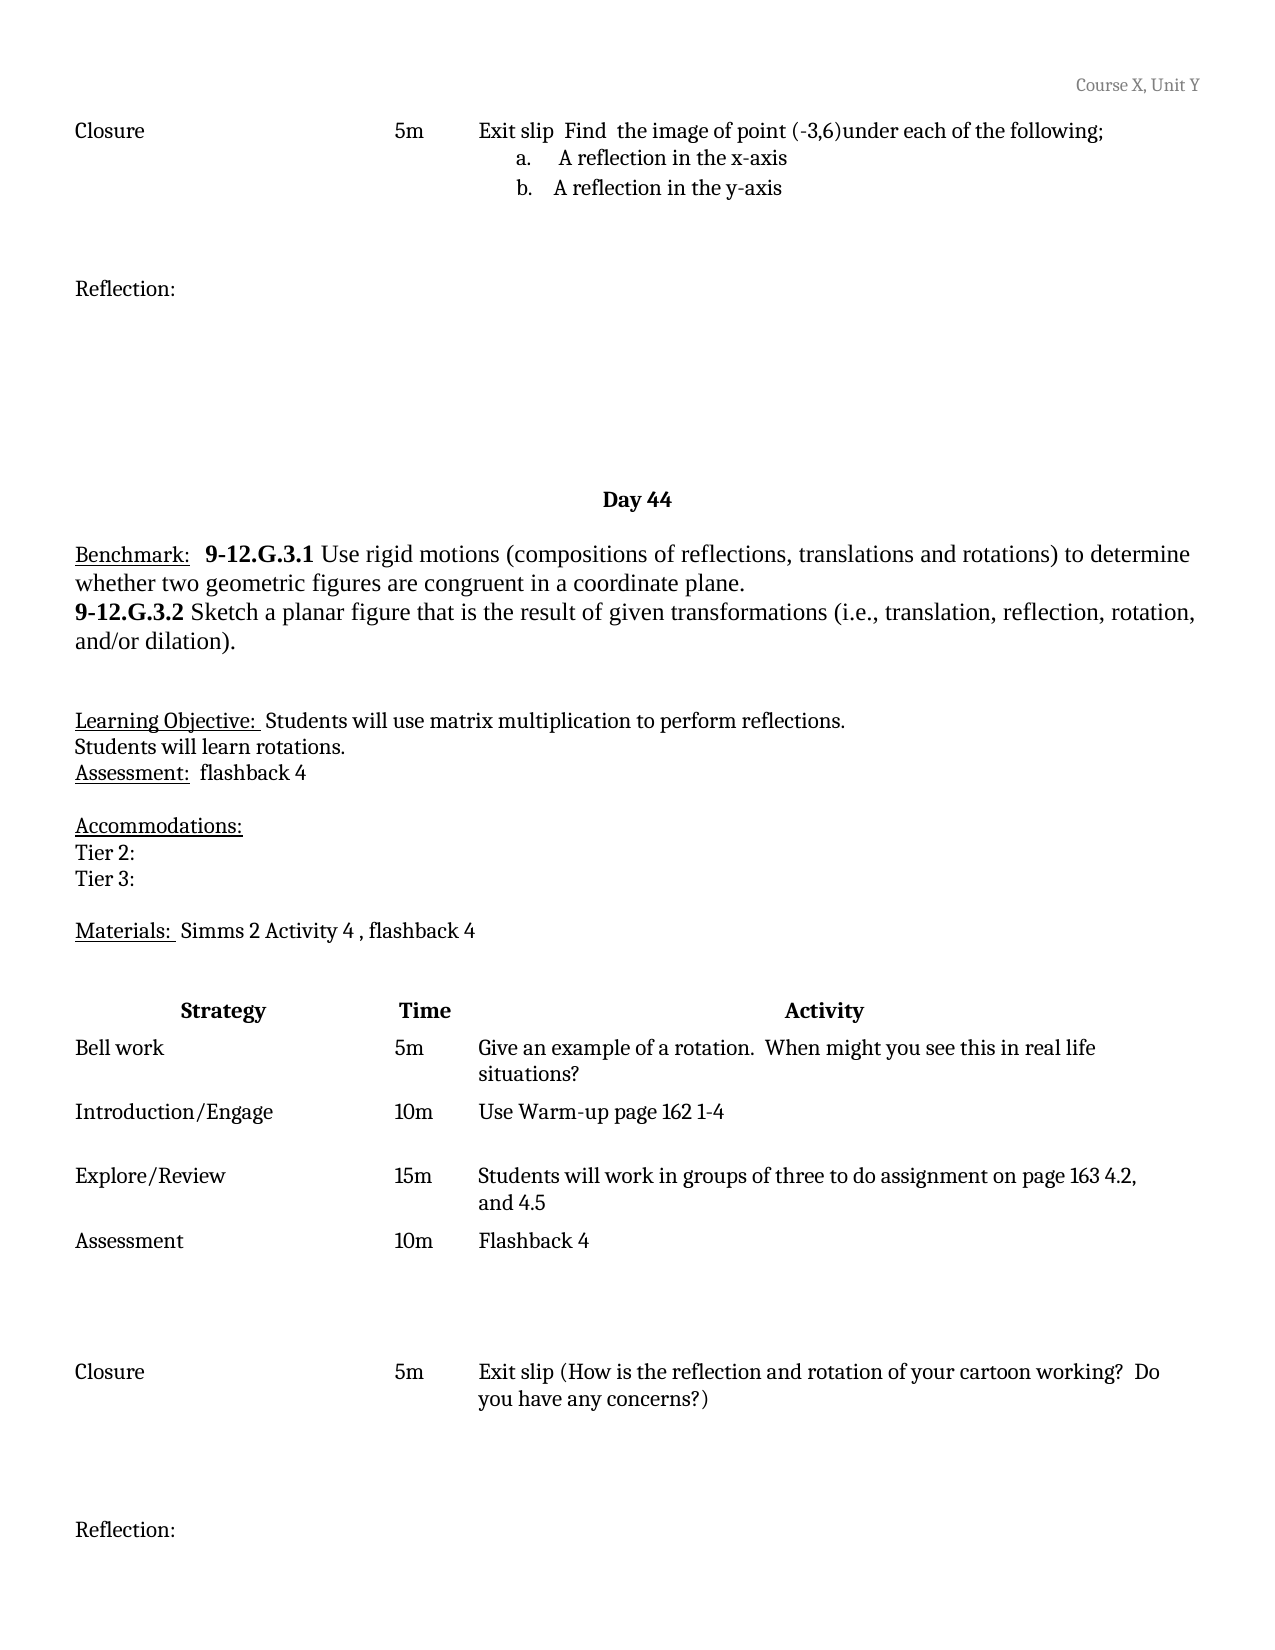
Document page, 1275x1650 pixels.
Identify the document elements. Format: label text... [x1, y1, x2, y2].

table_cell Assessment [64, 1228, 383, 1359]
text Assessment: flashback 4 [75, 760, 1200, 787]
table_header Activity [467, 998, 1182, 1035]
table_cell Students will work in groups of three to do assignment on page 163 4.2, and 4.5 [467, 1163, 1182, 1228]
table_cell Flashback 4 [467, 1228, 1182, 1359]
text 9-12.G.3.2 Sketch a planar figure that is the result of given transformations (i.e., translation, reflection, rotation, and/or dilation). [75, 597, 1200, 655]
text Tier 3: [75, 866, 1200, 892]
text Accommodations: [75, 813, 1200, 839]
text Day 44 [75, 487, 1200, 513]
table_cell 5m [383, 1359, 467, 1491]
text Reflection: [75, 276, 1200, 302]
table_cell 5m [383, 1035, 467, 1099]
table_cell 5m [383, 118, 467, 249]
table_cell 15m [383, 1163, 467, 1228]
table_cell 10m [383, 1099, 467, 1163]
table_cell Introduction/Engage [64, 1099, 383, 1163]
text Students will learn rotations. [75, 734, 1200, 760]
table_cell 10m [383, 1228, 467, 1359]
table_header Strategy [64, 998, 383, 1035]
text Benchmark: 9-12.G.3.1 Use rigid motions (compositions of reflections, translations and rotations) to determine whether two geometric figures are congruent in a coordinate plane. [75, 539, 1200, 597]
text Learning Objective: Students will use matrix multiplication to perform reflections. [75, 707, 1200, 734]
table_cell Closure [64, 1359, 383, 1491]
table_cell Give an example of a rotation. When might you see this in real life situations? [467, 1035, 1182, 1099]
text Reflection: [75, 1517, 1200, 1543]
table_cell Closure [64, 118, 383, 249]
table_cell Bell work [64, 1035, 383, 1099]
text Tier 2: [75, 839, 1200, 866]
table_header Time [383, 998, 467, 1035]
table_cell Exit slip Find the image of point (-3,6)under each of the following; A reflection in the x-axis A reflection in the y-axis [467, 118, 1182, 249]
table_cell Exit slip (How is the reflection and rotation of your cartoon working? Do you have any concerns?) [467, 1359, 1182, 1491]
table_cell Explore/Review [64, 1163, 383, 1228]
text Materials: Simms 2 Activity 4 , flashback 4 [75, 918, 1200, 945]
table_cell Use Warm-up page 162 1-4 [467, 1099, 1182, 1163]
